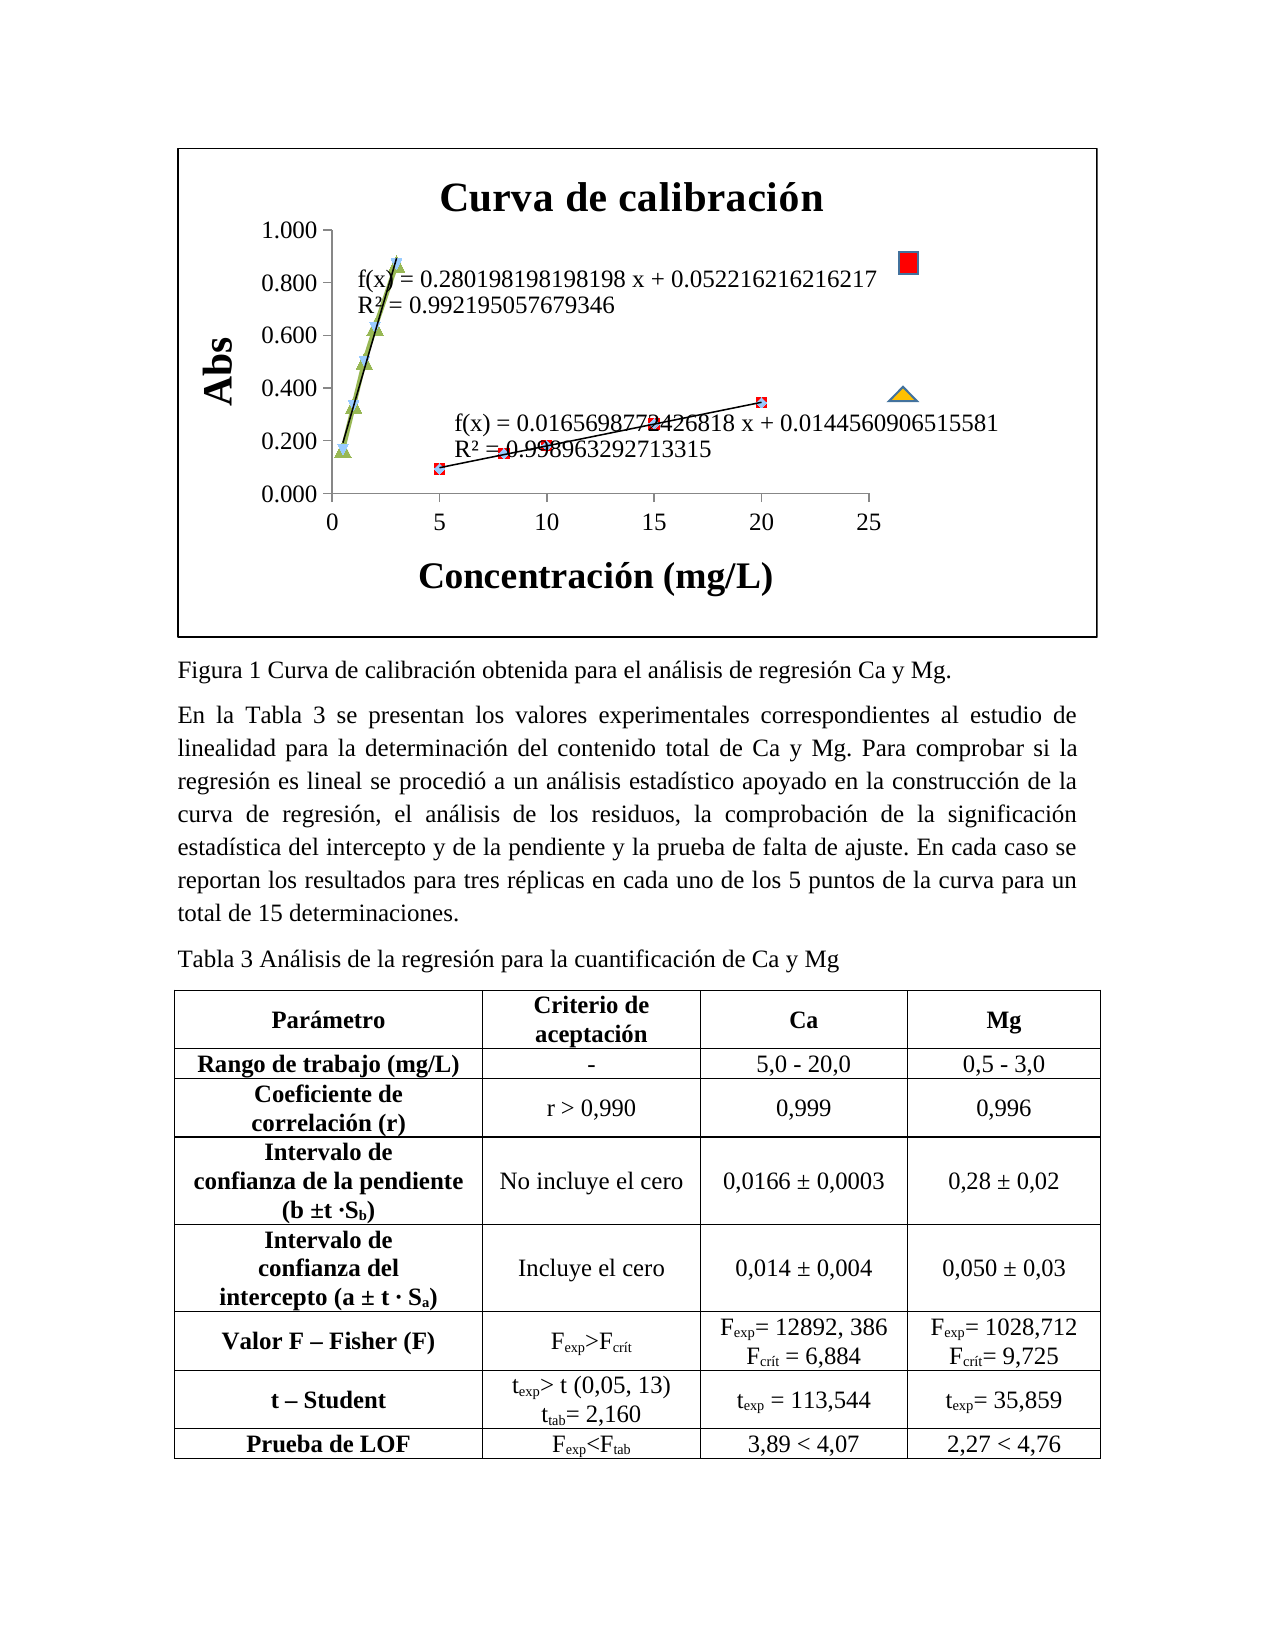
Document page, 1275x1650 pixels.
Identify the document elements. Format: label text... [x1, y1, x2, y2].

table_cell - [483, 1049, 700, 1078]
table_cell 0,996 [908, 1079, 1100, 1136]
text Figura 1 Curva de calibración obtenida para el análisis de regresión Ca y Mg. [177, 655, 1078, 683]
table_cell texp= 35,859 [908, 1371, 1100, 1428]
table_cell Fexp= 12892, 386 Fcrít = 6,884 [701, 1312, 907, 1369]
table_cell 2,27 < 4,76 [908, 1429, 1100, 1458]
table_cell Intervalo de confianza de la pendiente (b ±t ∙Sb) [175, 1138, 482, 1224]
table_cell Valor F – Fisher (F) [175, 1312, 482, 1369]
table_cell 0,014 ± 0,004 [701, 1225, 907, 1311]
text Tabla 3 Análisis de la regresión para la cuantificación de Ca y Mg [177, 944, 1098, 973]
table_cell texp = 113,544 [701, 1371, 907, 1428]
table_cell 3,89 < 4,07 [701, 1429, 907, 1458]
table_cell 0,0166 ± 0,0003 [701, 1138, 907, 1224]
table_cell texp> t (0,05, 13) ttab= 2,160 [483, 1371, 700, 1428]
table_cell Coeficiente de correlación (r) [175, 1079, 482, 1136]
table_cell t – Student [175, 1371, 482, 1428]
table_cell Fexp>Fcrít [483, 1312, 700, 1369]
table_header Criterio de aceptación [483, 991, 700, 1048]
table_cell 0,050 ± 0,03 [908, 1225, 1100, 1311]
table_cell r > 0,990 [483, 1079, 700, 1136]
table_cell 0,5 - 3,0 [908, 1049, 1100, 1078]
table_header Mg [908, 991, 1100, 1048]
table_header Parámetro [175, 991, 482, 1048]
table_cell Prueba de LOF [175, 1429, 482, 1458]
table_cell 5,0 - 20,0 [701, 1049, 907, 1078]
table_cell No incluye el cero [483, 1138, 700, 1224]
table_cell Incluye el cero [483, 1225, 700, 1311]
table_cell Fexp= 1028,712 Fcrít= 9,725 [908, 1312, 1100, 1369]
table_cell 0,28 ± 0,02 [908, 1138, 1100, 1224]
text En la Tabla 3 se presentan los valores experimentales correspondientes al estudio de linealidad para la determinación del contenido total de Ca y Mg. Para comprobar si la regresión es lineal se procedió a un análisis estadístico apoyado en la construcción de la curva de regresión, el análisis de los residuos, la comprobación de la significación estadística del intercepto y de la pendiente y la prueba de falta de ajuste. En cada caso se reportan los resultados para tres réplicas en cada uno de los 5 puntos de la curva para un total de 15 determinaciones. [177, 700, 1078, 927]
table_cell Intervalo de confianza del intercepto (a ± t ∙ Sa) [175, 1225, 482, 1311]
table_header Ca [701, 991, 907, 1048]
table_cell Fexp<Ftab [483, 1429, 700, 1458]
table_cell Rango de trabajo (mg/L) [175, 1049, 482, 1078]
table_cell 0,999 [701, 1079, 907, 1136]
